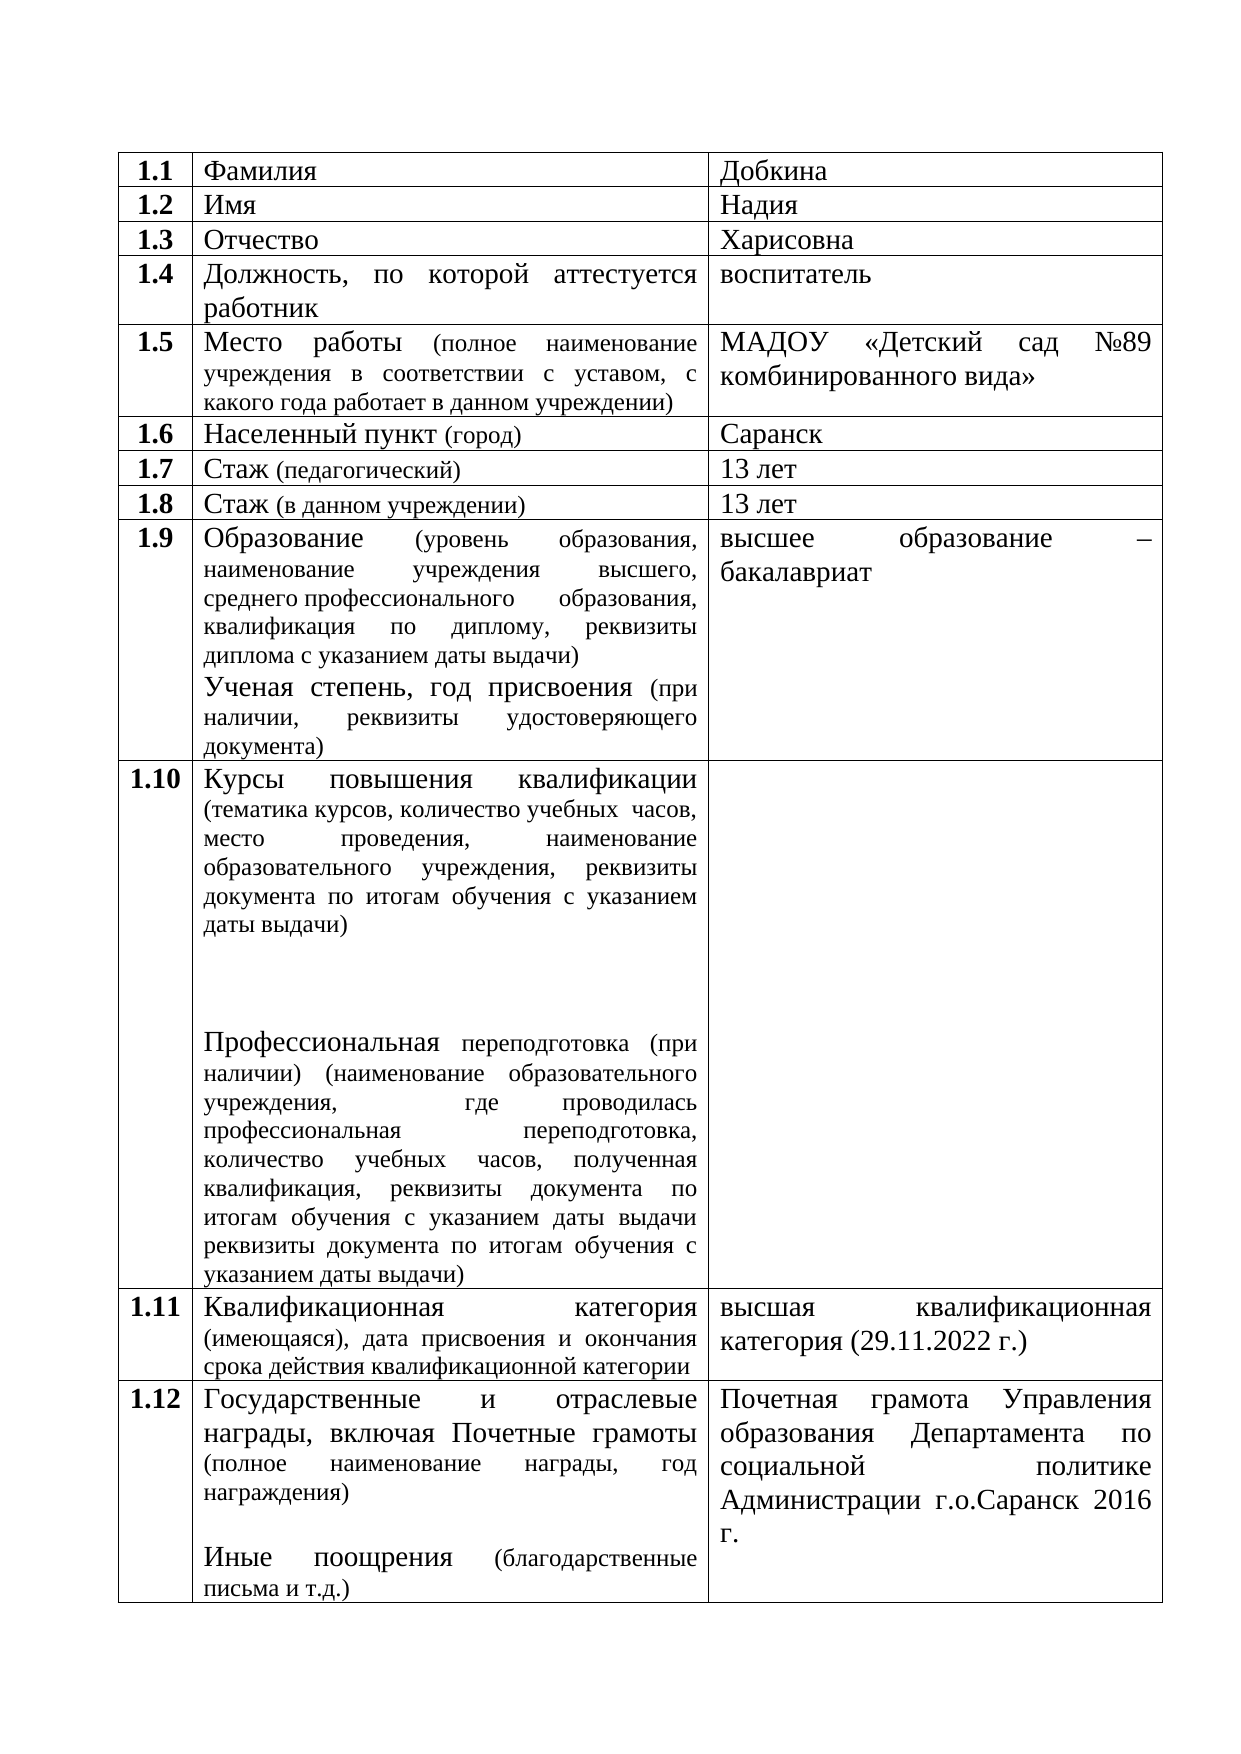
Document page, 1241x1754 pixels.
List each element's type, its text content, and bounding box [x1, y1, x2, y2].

table_cell Квалификационная категория (имеющаяся), дата присвоения и окончания срока действия квалификационной категории [193, 1289, 708, 1380]
table_cell Населенный пункт (город) [193, 417, 708, 450]
table_cell Стаж (педагогический) [193, 451, 708, 485]
table_cell 1.11 [119, 1289, 192, 1380]
table_header 1.1 [119, 153, 192, 186]
table_cell Харисовна [709, 222, 1162, 255]
table_cell Образование (уровень образования, наименование учреждения высшего, среднего профессионального образования, квалификация по диплому, реквизиты диплома с указанием даты выдачи) Ученая степень, год присвоения (при наличии, реквизиты удостоверяющего документа) [193, 520, 708, 760]
table_cell 1.4 [119, 256, 192, 323]
table_cell 1.5 [119, 325, 192, 416]
table_cell 1.6 [119, 417, 192, 450]
table_cell Государственные и отраслевые награды, включая Почетные грамоты (полное наименование награды, год награждения) Иные поощрения (благодарственные письма и т.д.) [193, 1381, 708, 1602]
table_cell МАДОУ «Детский сад №89 комбинированного вида» [709, 325, 1162, 416]
table_cell 1.8 [119, 486, 192, 519]
table_cell 1.10 [119, 761, 192, 1288]
table_cell Имя [193, 187, 708, 221]
table_cell Курсы повышения квалификации (тематика курсов, количество учебных часов, место проведения, наименование образовательного учреждения, реквизиты документа по итогам обучения с указанием даты выдачи) Профессиональная переподготовка (при наличии) (наименование образовательного учреждения, где проводилась профессиональная переподготовка, количество учебных часов, полученная квалификация, реквизиты документа по итогам обучения с указанием даты выдачи реквизиты документа по итогам обучения с указанием даты выдачи) [193, 761, 708, 1288]
table_cell [709, 761, 1162, 1288]
table_cell Саранск [709, 417, 1162, 450]
table_cell Место работы (полное наименование учреждения в соответствии с уставом, с какого года работает в данном учреждении) [193, 325, 708, 416]
table_cell Надия [709, 187, 1162, 221]
table_cell Отчество [193, 222, 708, 255]
table_cell 1.3 [119, 222, 192, 255]
table_cell 13 лет [709, 451, 1162, 485]
table_cell 1.7 [119, 451, 192, 485]
table_cell 1.9 [119, 520, 192, 760]
table_header Фамилия [193, 153, 708, 186]
table_cell Стаж (в данном учреждении) [193, 486, 708, 519]
table_cell Почетная грамота Управления образования Департамента по социальной политике Администрации г.о.Саранск 2016 г. [709, 1381, 1162, 1602]
table_cell высшая квалификационная категория (29.11.2022 г.) [709, 1289, 1162, 1380]
table_cell 13 лет [709, 486, 1162, 519]
table_cell 1.12 [119, 1381, 192, 1602]
table_cell Должность, по которой аттестуется работник [193, 256, 708, 323]
table_cell 1.2 [119, 187, 192, 221]
table_cell высшее образование – бакалавриат [709, 520, 1162, 760]
table_cell воспитатель [709, 256, 1162, 323]
table_header Добкина [709, 153, 1162, 186]
